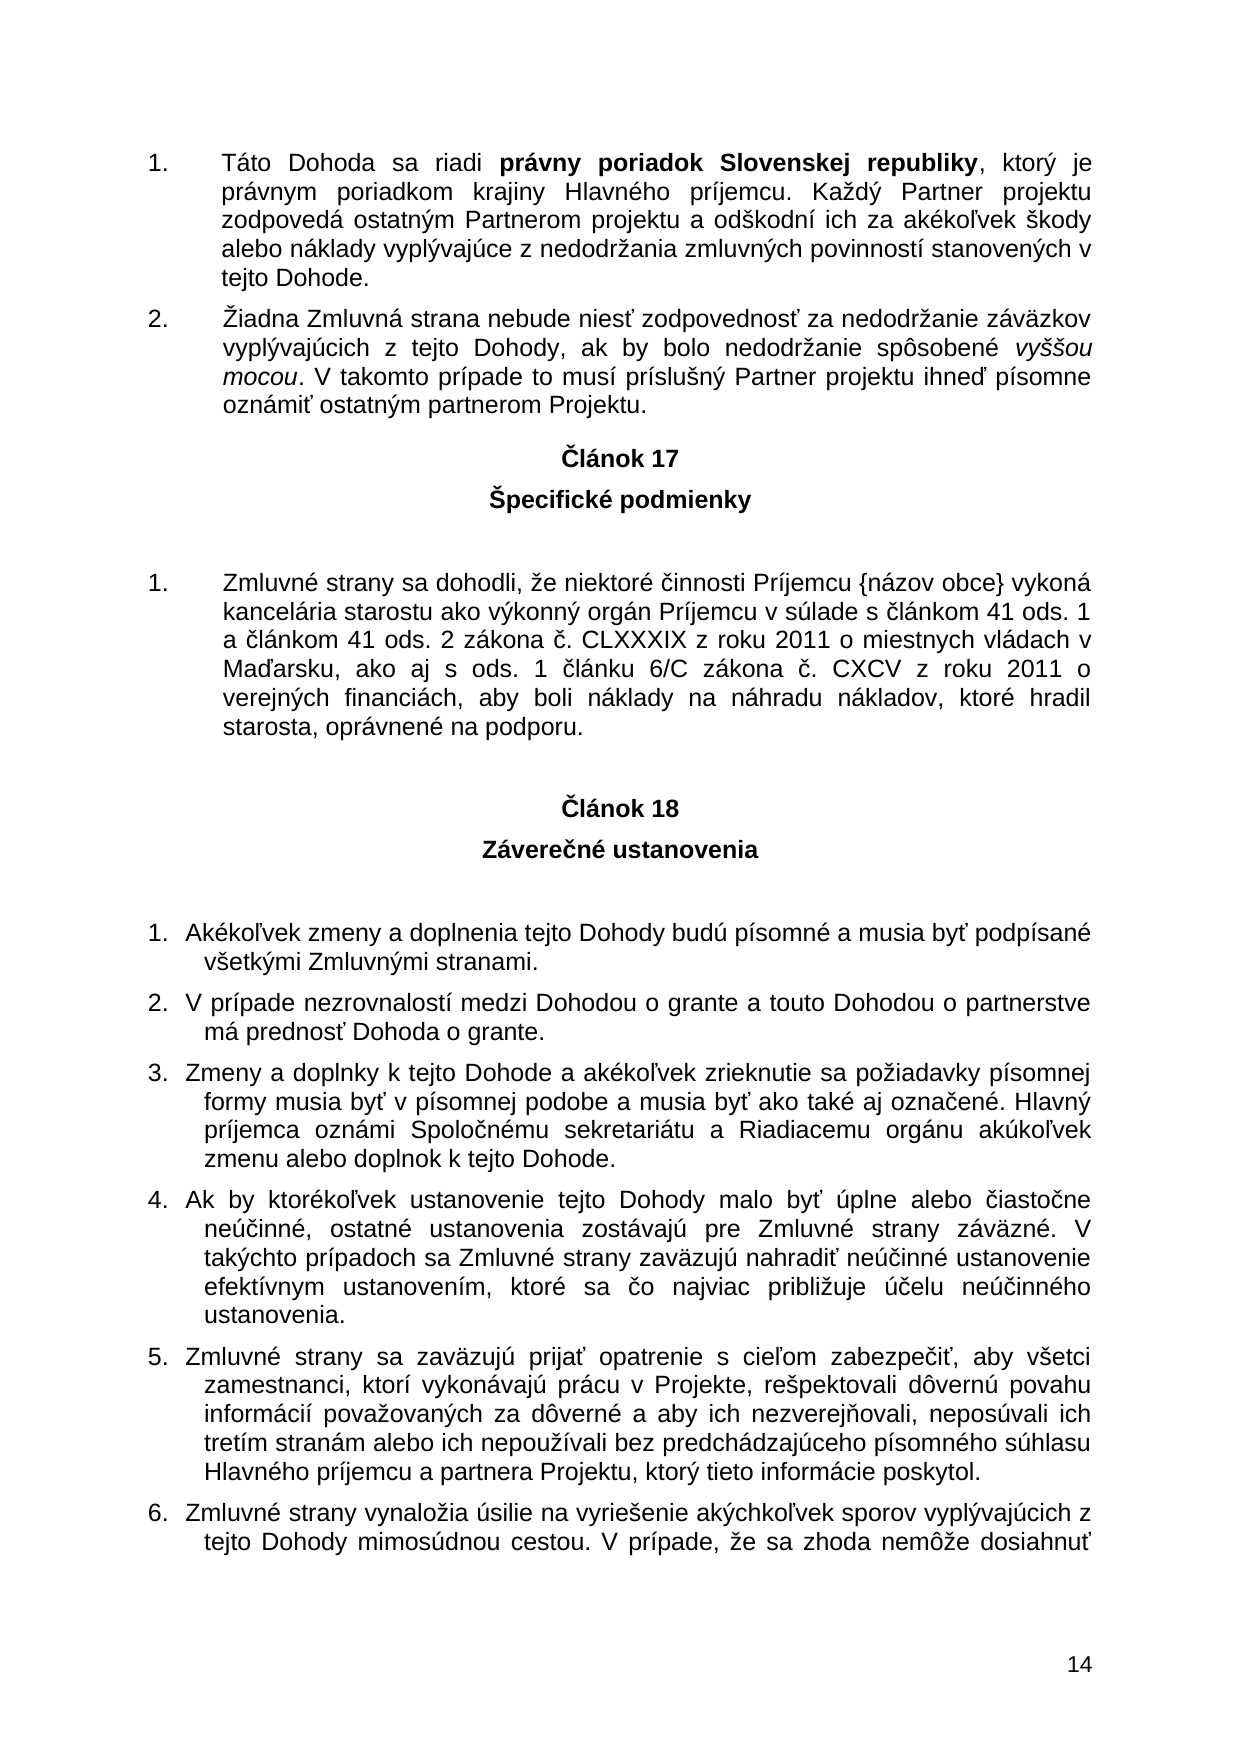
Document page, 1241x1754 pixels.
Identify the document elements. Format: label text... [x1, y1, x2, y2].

text Špecifické podmienky [148, 485, 1092, 514]
list V prípade nezrovnalostí medzi Dohodou o grante a touto Dohodou o partnerstve má prednosť Dohoda o grante. [148, 988, 1092, 1045]
text 1. Táto Dohoda sa riadi právny poriadok Slovenskej republiky, ktorý je právnym poriadkom krajiny Hlavného príjemcu. Každý Partner projektu zodpovedá ostatným Partnerom projektu a odškodní ich za akékoľvek škody alebo náklady vyplývajúce z nedodržania zmluvných povinností stanovených v tejto Dohode. [148, 148, 1092, 291]
text Článok 17 [148, 444, 1092, 473]
list Zmluvné strany sa dohodli, že niektoré činnosti Príjemcu {názov obce} vykoná kancelária starostu ako výkonný orgán Príjemcu v súlade s článkom 41 ods. 1 a článkom 41 ods. 2 zákona č. CLXXXIX z roku 2011 o miestnych vládach v Maďarsku, ako aj s ods. 1 článku 6/C zákona č. CXCV z roku 2011 o verejných financiách, aby boli náklady na náhradu nákladov, ktoré hradil starosta, oprávnené na podporu. [148, 568, 1092, 740]
list Zmluvné strany sa zaväzujú prijať opatrenie s cieľom zabezpečiť, aby všetci zamestnanci, ktorí vykonávajú prácu v Projekte, rešpektovali dôvernú povahu informácií považovaných za dôverné a aby ich nezverejňovali, neposúvali ich tretím stranám alebo ich nepoužívali bez predchádzajúceho písomného súhlasu Hlavného príjemcu a partnera Projektu, ktorý tieto informácie poskytol. [148, 1341, 1092, 1485]
text 2. Žiadna Zmluvná strana nebude niesť zodpovednosť za nedodržanie záväzkov vyplývajúcich z tejto Dohody, ak by bolo nedodržanie spôsobené vyššou mocou. V takomto prípade to musí príslušný Partner projektu ihneď písomne oznámiť ostatným partnerom Projektu. [148, 304, 1092, 419]
text Záverečné ustanovenia [148, 835, 1092, 864]
list Ak by ktorékoľvek ustanovenie tejto Dohody malo byť úplne alebo čiastočne neúčinné, ostatné ustanovenia zostávajú pre Zmluvné strany záväzné. V takýchto prípadoch sa Zmluvné strany zaväzujú nahradiť neúčinné ustanovenie efektívnym ustanovením, ktoré sa čo najviac približuje účelu neúčinného ustanovenia. [148, 1185, 1092, 1329]
text Článok 18 [148, 794, 1092, 823]
list Akékoľvek zmeny a doplnenia tejto Dohody budú písomné a musia byť podpísané všetkými Zmluvnými stranami. [148, 918, 1092, 975]
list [148, 1498, 1092, 1555]
list Zmeny a doplnky k tejto Dohode a akékoľvek zrieknutie sa požiadavky písomnej formy musia byť v písomnej podobe a musia byť ako také aj označené. Hlavný príjemca oznámi Spoločnému sekretariátu a Riadiacemu orgánu akúkoľvek zmenu alebo doplnok k tejto Dohode. [148, 1058, 1092, 1173]
